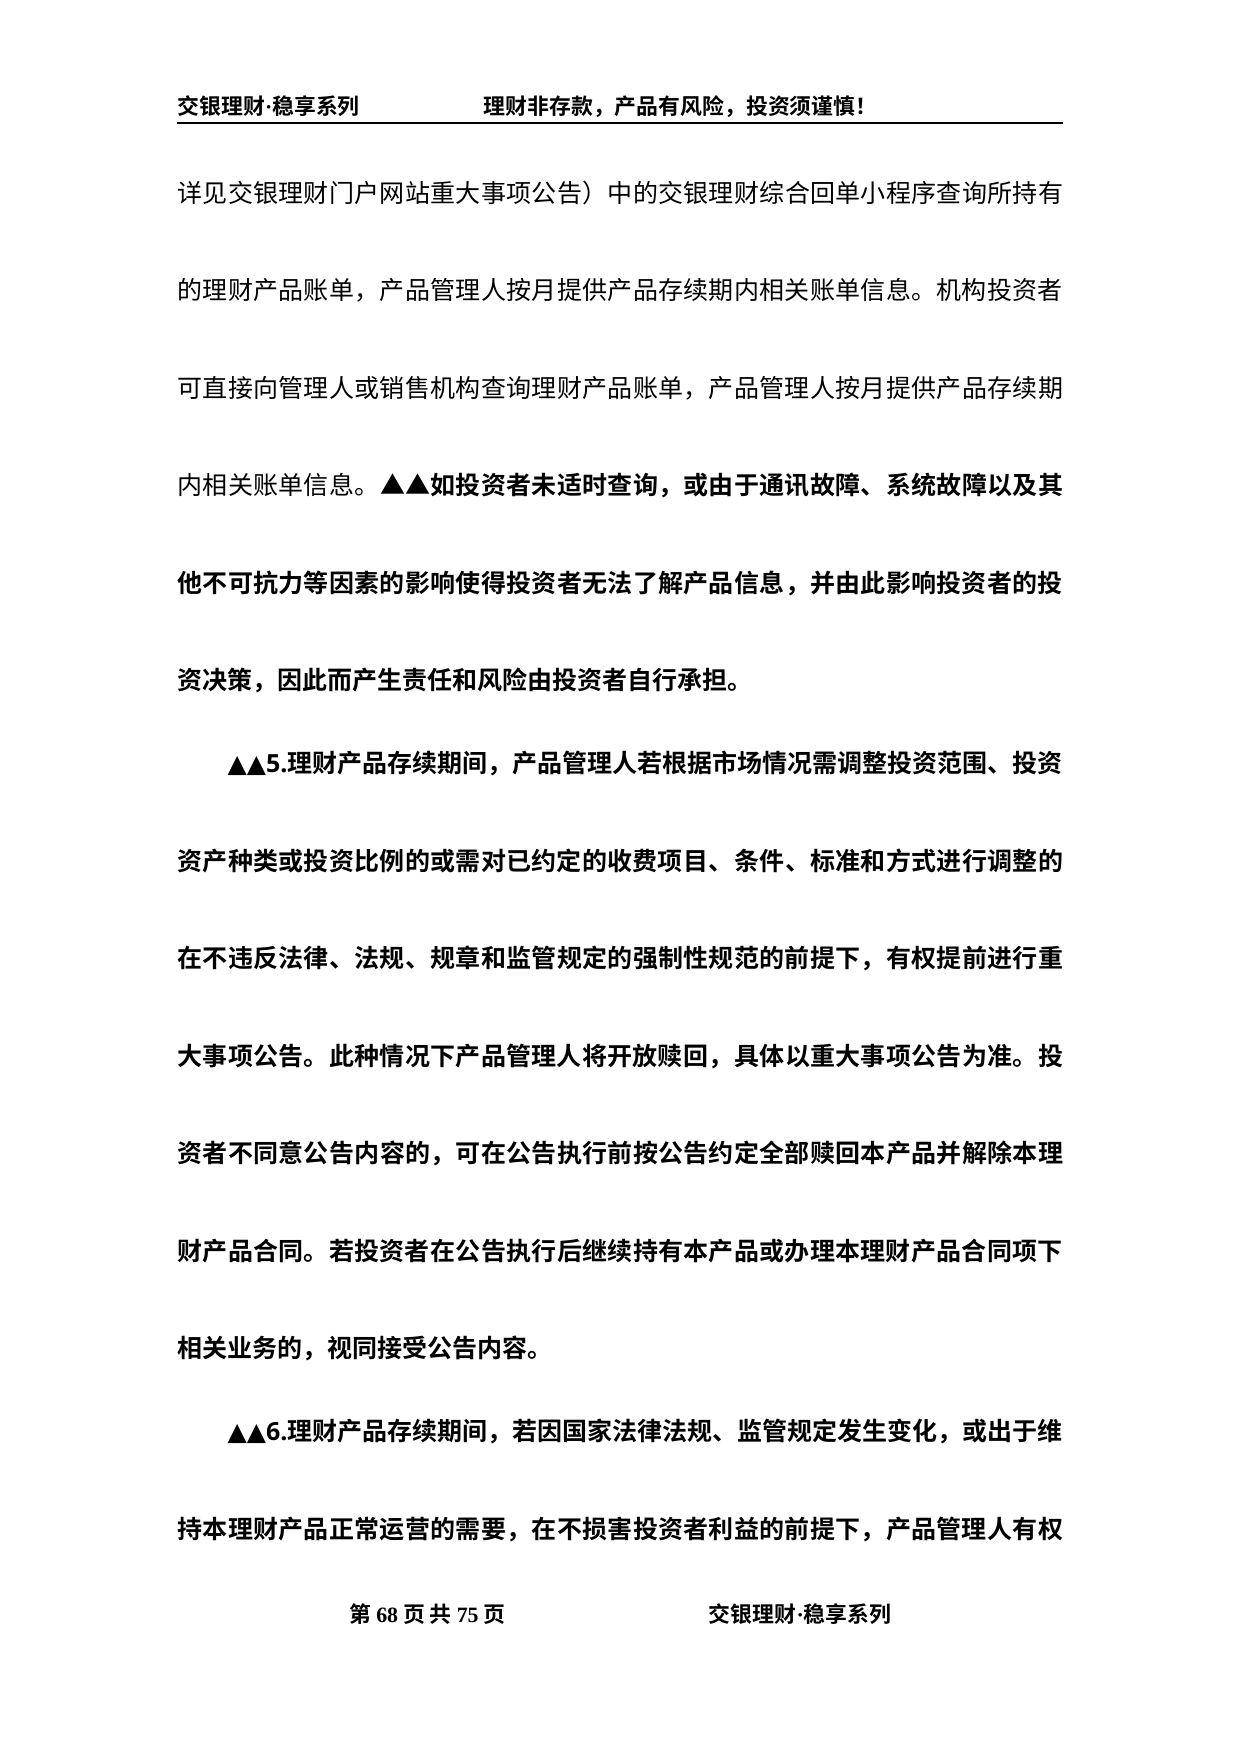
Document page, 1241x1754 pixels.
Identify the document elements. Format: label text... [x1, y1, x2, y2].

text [177, 1397, 1063, 1560]
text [177, 159, 1063, 711]
text ▲▲5.理财产品存续期间，产品管理人若根据市场情况需调整投资范围、投资资产种类或投资比例的或需对已约定的收费项目、条件、标准和方式进行调整的，在不违反法律、法规、规章和监管规定的强制性规范的前提下，有权提前进行重大事项公告。此种情况下产品管理人将开放赎回，具体以重大事项公告为准。投资者不同意公告内容的，可在公告执行前按公告约定全部赎回本产品并解除本理财产品合同。若投资者在公告执行后继续持有本产品或办理本理财产品合同项下相关业务的，视同接受公告内容。 [177, 729, 1063, 1379]
